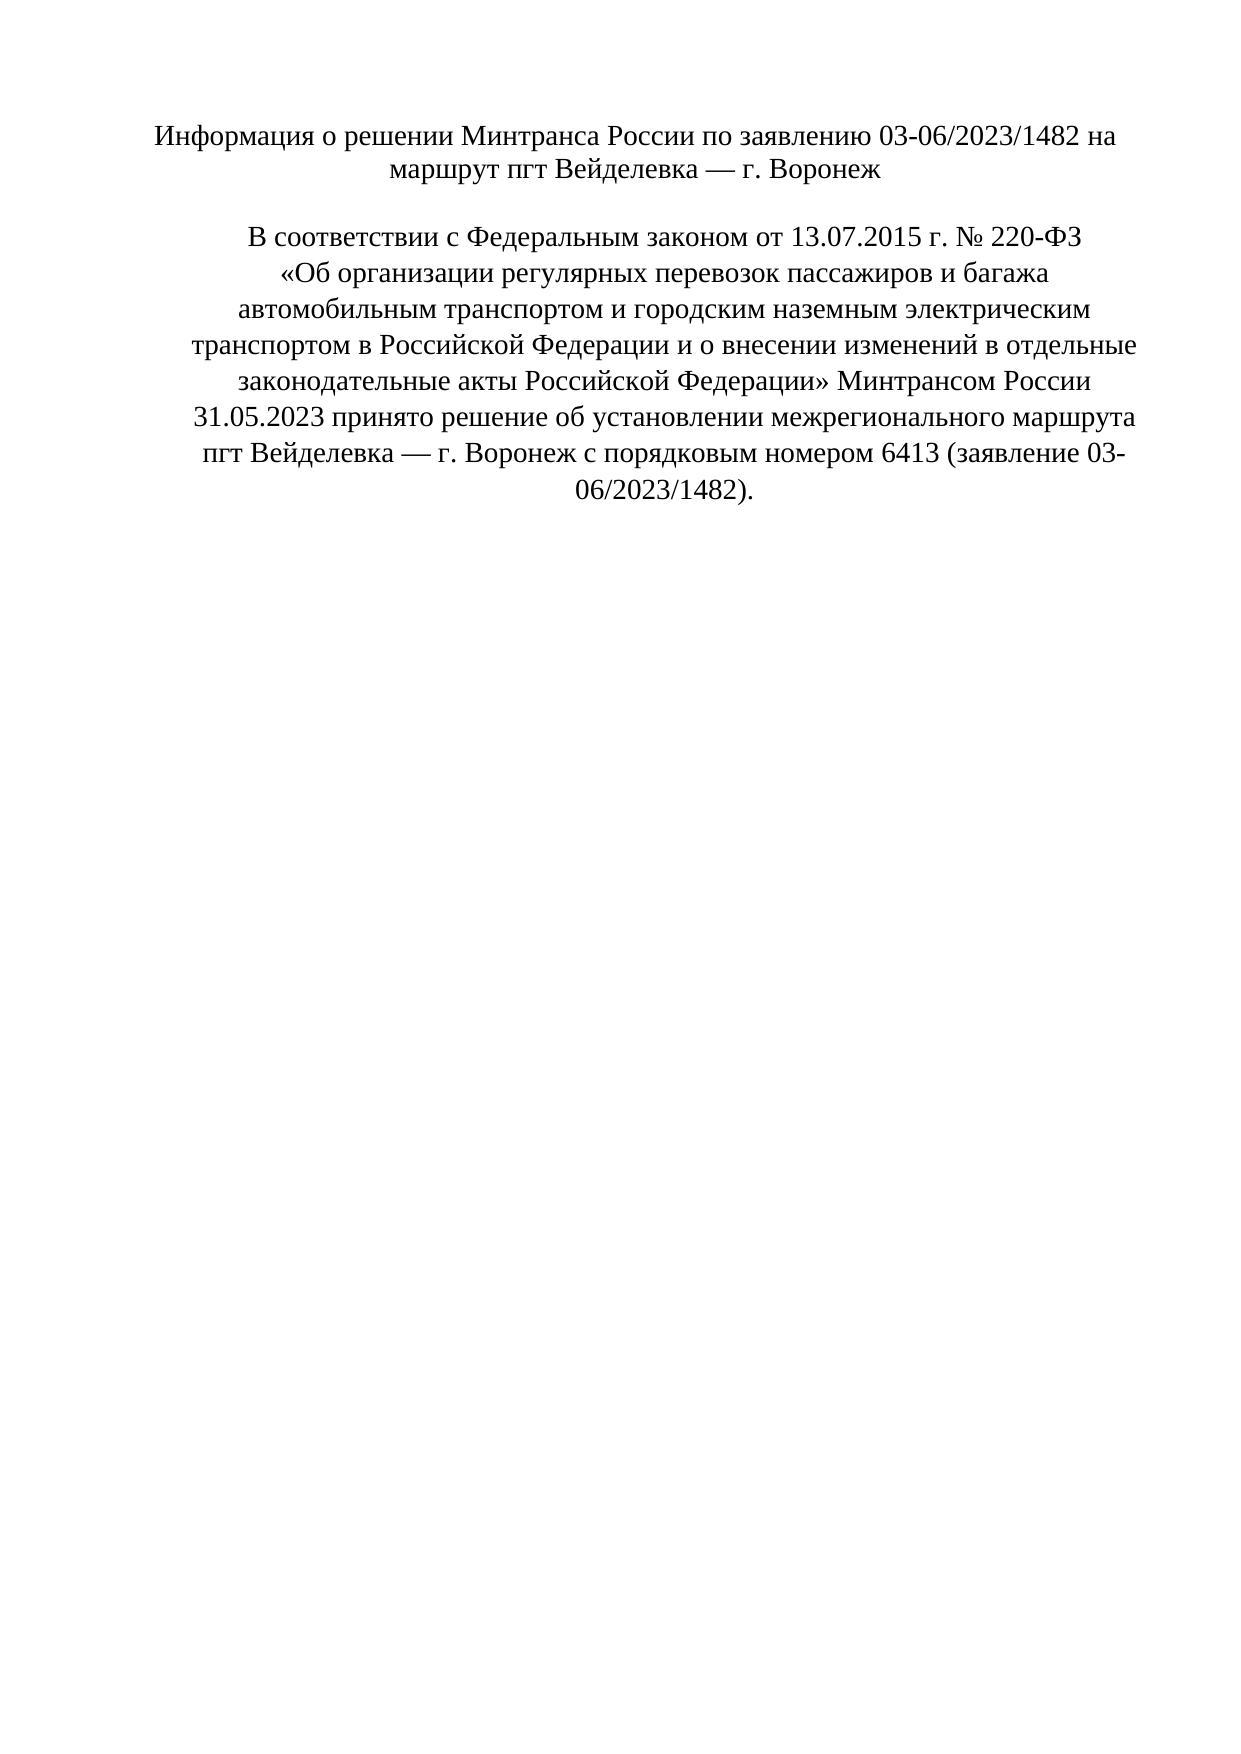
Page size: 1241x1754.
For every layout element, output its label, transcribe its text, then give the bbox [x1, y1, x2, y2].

text В соответствии с Федеральным законом от 13.07.2015 г. № 220-ФЗ «Об организации регулярных перевозок пассажиров и багажа автомобильным транспортом и городским наземным электрическим транспортом в Российской Федерации и о внесении изменений в отдельные законодательные акты Российской Федерации» Минтрансом России 31.05.2023 принято решение об установлении межрегионального маршрута пгт Вейделевка — г. Воронеж с порядковым номером 6413 (заявление 03-06/2023/1482). [177, 219, 1152, 505]
text Информация о решении Минтранса России по заявлению 03-06/2023/1482 на маршрут пгт Вейделевка — г. Воронеж [118, 118, 1152, 185]
